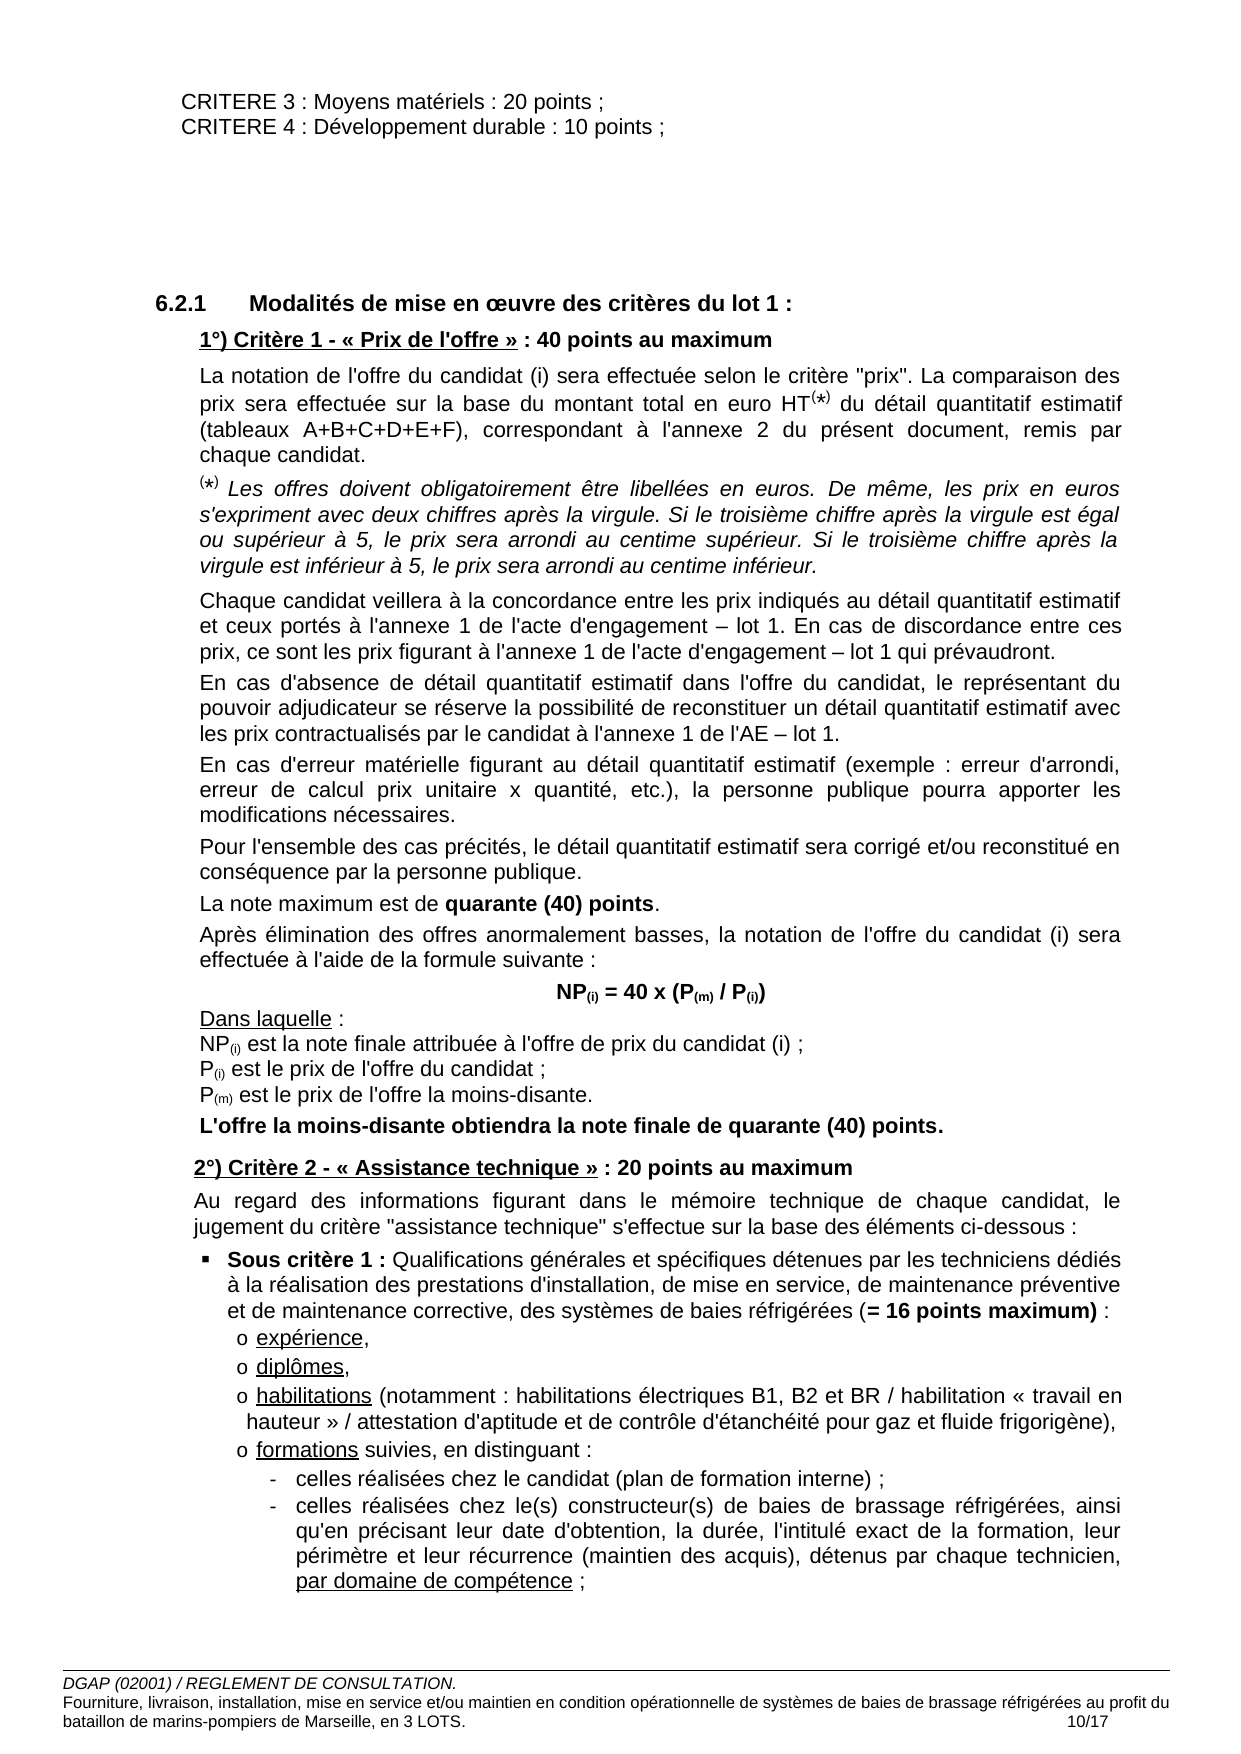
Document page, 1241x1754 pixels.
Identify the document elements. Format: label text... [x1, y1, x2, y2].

list celles réalisées chez le candidat (plan de formation interne) ; [269, 1465, 1122, 1491]
text Au regard des informations figurant dans le mémoire technique de chaque candidat, le jugement du critère "assistance technique" s'effectue sur la base des éléments ci-dessous : [193, 1188, 1122, 1239]
text En cas d'absence de détail quantitatif estimatif dans l'offre du candidat, le représentant du pouvoir adjudicateur se réserve la possibilité de reconstituer un détail quantitatif estimatif avec les prix contractualisés par le candidat à l'annexe 1 de l'AE – lot 1. [199, 670, 1122, 746]
text P(i) est le prix de l'offre du candidat ; [199, 1056, 1122, 1081]
text Dans laquelle : [199, 1006, 1122, 1031]
text 2°) Critère 2 - « Assistance technique » : 20 points au maximum [194, 1155, 1122, 1180]
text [181, 89, 1122, 114]
list Sous critère 1 : Qualifications générales et spécifiques détenues par les techniciens dédiés à la réalisation des prestations d'installation, de mise en service, de maintenance préventive et de maintenance corrective, des systèmes de baies réfrigérées (= 16 points maximum) : [200, 1247, 1122, 1323]
list celles réalisées chez le(s) constructeur(s) de baies de brassage réfrigérées, ainsi qu'en précisant leur date d'obtention, la durée, l'intitulé exact de la formation, leur périmètre et leur récurrence (maintien des acquis), détenus par chaque technicien, par domaine de compétence ; [269, 1493, 1122, 1593]
text L'offre la moins-disante obtiendra la note finale de quarante (40) points. [199, 1113, 1122, 1138]
list formations suivies, en distinguant : [236, 1437, 1122, 1463]
list expérience, [236, 1325, 1122, 1352]
subtitle Modalités de mise en œuvre des critères du lot 1 : [137, 290, 1122, 317]
text CRITERE 4 : Développement durable : 10 points ; [181, 114, 1122, 139]
text Pour l'ensemble des cas précités, le détail quantitatif estimatif sera corrigé et/ou reconstitué en conséquence par la personne publique. [199, 834, 1122, 884]
list diplômes, [236, 1354, 1122, 1380]
text 1°) Critère 1 - « Prix de l'offre » : 40 points au maximum [199, 327, 1122, 352]
list habilitations (notamment : habilitations électriques B1, B2 et BR / habilitation « travail en hauteur » / attestation d'aptitude et de contrôle d'étanchéité pour gaz et fluide frigorigène), [236, 1382, 1122, 1434]
text NP(i) est la note finale attribuée à l'offre de prix du candidat (i) ; [199, 1031, 1122, 1056]
text P(m) est le prix de l'offre la moins-disante. [199, 1081, 1122, 1107]
text La note maximum est de quarante (40) points. [199, 890, 1122, 916]
text NP(i) = 40 x (P(m) / P(i)) [199, 978, 1122, 1004]
text En cas d'erreur matérielle figurant au détail quantitatif estimatif (exemple : erreur d'arrondi, erreur de calcul prix unitaire x quantité, etc.), la personne publique pourra apporter les modifications nécessaires. [199, 752, 1122, 827]
text Chaque candidat veillera à la concordance entre les prix indiqués au détail quantitatif estimatif et ceux portés à l'annexe 1 de l'acte d'engagement – lot 1. En cas de discordance entre ces prix, ce sont les prix figurant à l'annexe 1 de l'acte d'engagement – lot 1 qui prévaudront. [199, 588, 1122, 664]
text Après élimination des offres anormalement basses, la notation de l'offre du candidat (i) sera effectuée à l'aide de la formule suivante : [199, 922, 1122, 972]
text (*) Les offres doivent obligatoirement être libellées en euros. De même, les prix en euros s'expriment avec deux chiffres après la virgule. Si le troisième chiffre après la virgule est égal ou supérieur à 5, le prix sera arrondi au centime supérieur. Si le troisième chiffre après la virgule est inférieur à 5, le prix sera arrondi au centime inférieur. [199, 473, 1122, 578]
text La notation de l'offre du candidat (i) sera effectuée selon le critère "prix". La comparaison des prix sera effectuée sur la base du montant total en euro HT(*) du détail quantitatif estimatif (tableaux A+B+C+D+E+F), correspondant à l'annexe 2 du présent document, remis par chaque candidat. [199, 363, 1122, 467]
